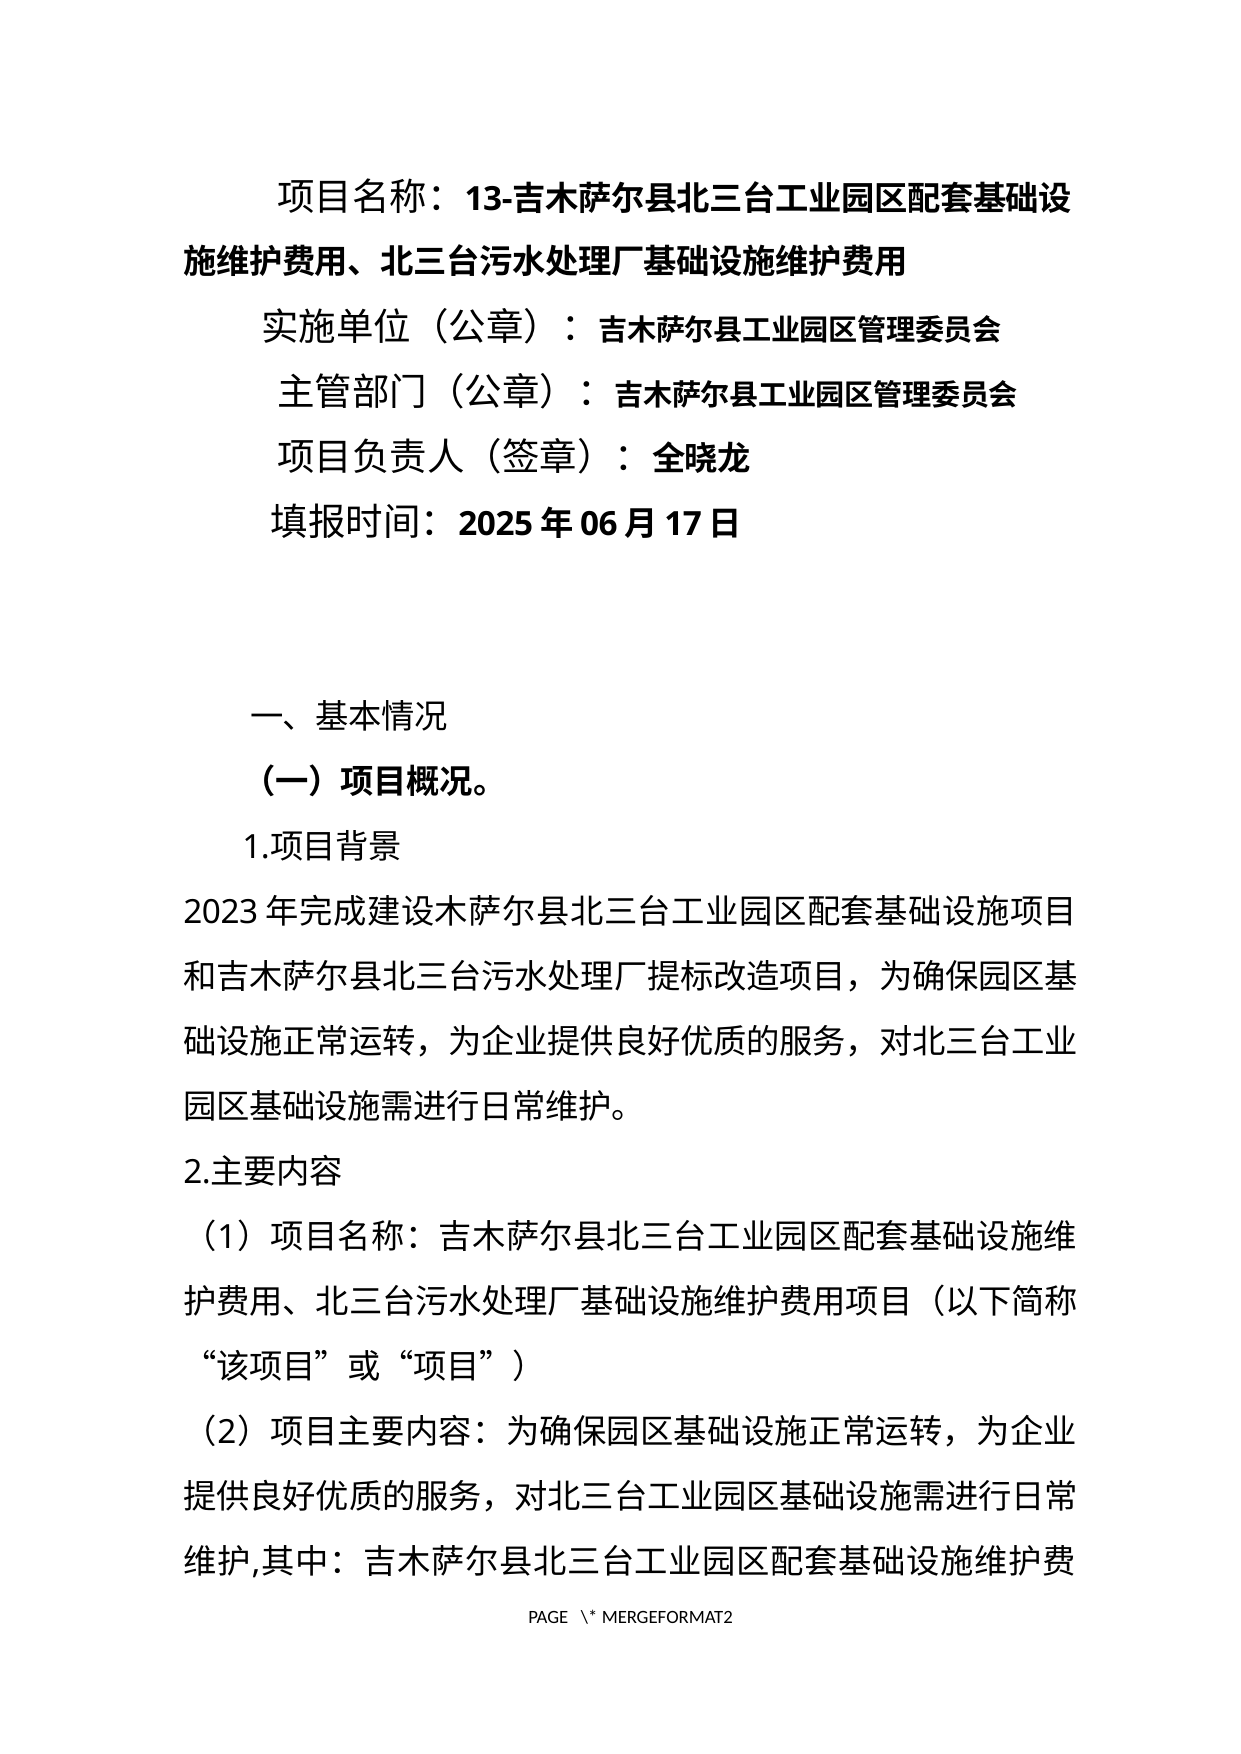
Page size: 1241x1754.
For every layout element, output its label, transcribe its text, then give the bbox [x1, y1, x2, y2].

text 填报时间：2025年06月17日 [211, 487, 1078, 552]
text 项目负责人（签章）：全晓龙 [183, 422, 1078, 487]
text 实施单位（公章）：吉木萨尔县工业园区管理委员会 [183, 292, 1078, 357]
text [183, 812, 1078, 1592]
text （一）项目概况。 [183, 747, 1078, 812]
text 主管部门（公章）：吉木萨尔县工业园区管理委员会 [183, 357, 1078, 422]
text 项目名称：13-吉木萨尔县北三台工业园区配套基础设施维护费用、北三台污水处理厂基础设施维护费用 [183, 162, 1078, 292]
text 一、基本情况 [183, 682, 1078, 747]
